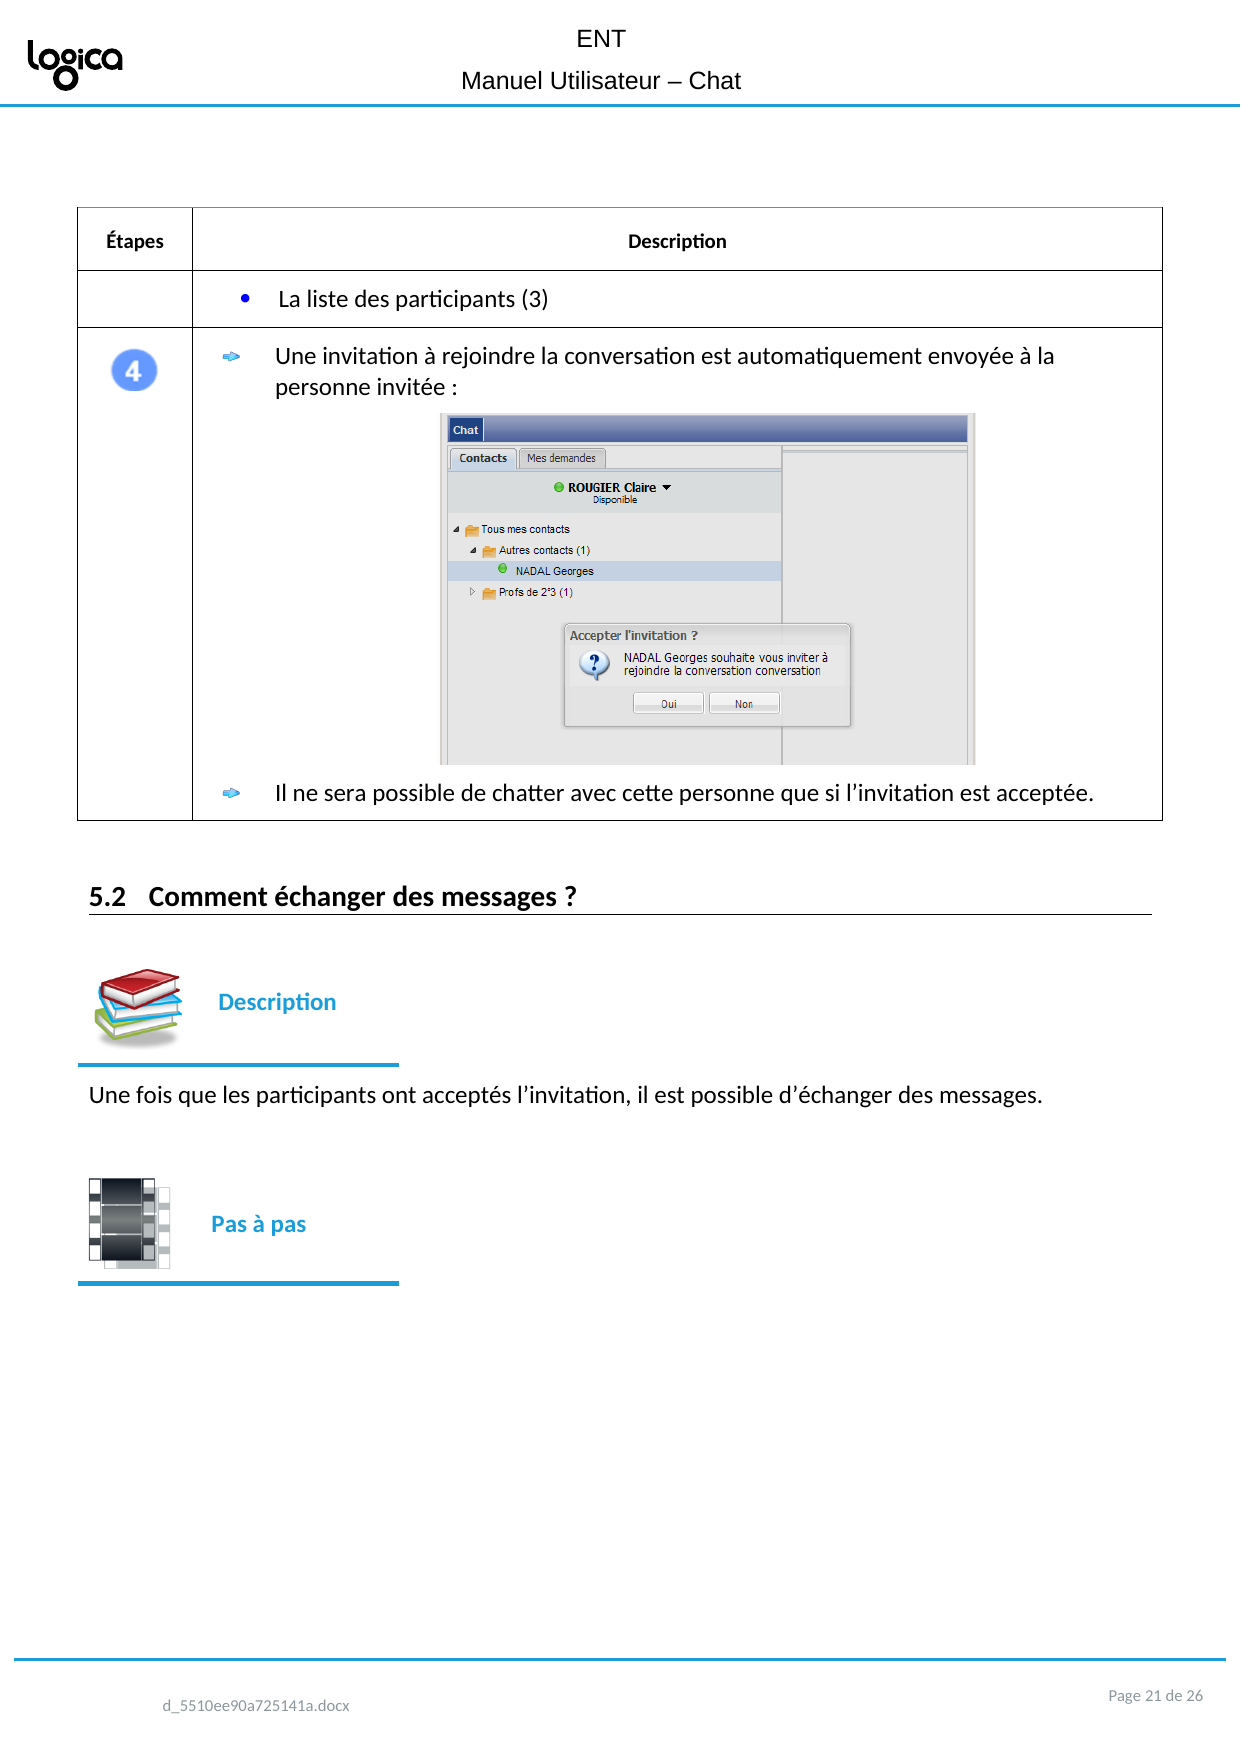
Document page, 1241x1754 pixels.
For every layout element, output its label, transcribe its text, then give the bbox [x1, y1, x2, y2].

picture [88, 1178, 180, 1269]
picture [108, 348, 161, 391]
table_cell [78, 328, 192, 820]
table_header [78, 1166, 200, 1281]
table_header Description [193, 208, 1162, 270]
picture [88, 952, 187, 1050]
table_cell [78, 271, 192, 327]
picture [222, 348, 240, 365]
table_cell Une invitation à rejoindre la conversation est automatiquement envoyée à la personne invitée : Il ne sera possible de chatter avec cette personne que si l’invitation est acceptée. [193, 328, 1162, 820]
table_header Étapes [78, 208, 192, 270]
picture [222, 784, 240, 802]
subtitle Comment échanger des messages ? [89, 887, 1152, 914]
table_header [78, 940, 207, 1062]
table_header Description [207, 940, 399, 1062]
text Une fois que les participants ont acceptés l’invitation, il est possible d’échanger des messages. [89, 1080, 1152, 1110]
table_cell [193, 271, 1162, 327]
table_header Pas à pas [200, 1166, 399, 1281]
picture [438, 413, 976, 765]
